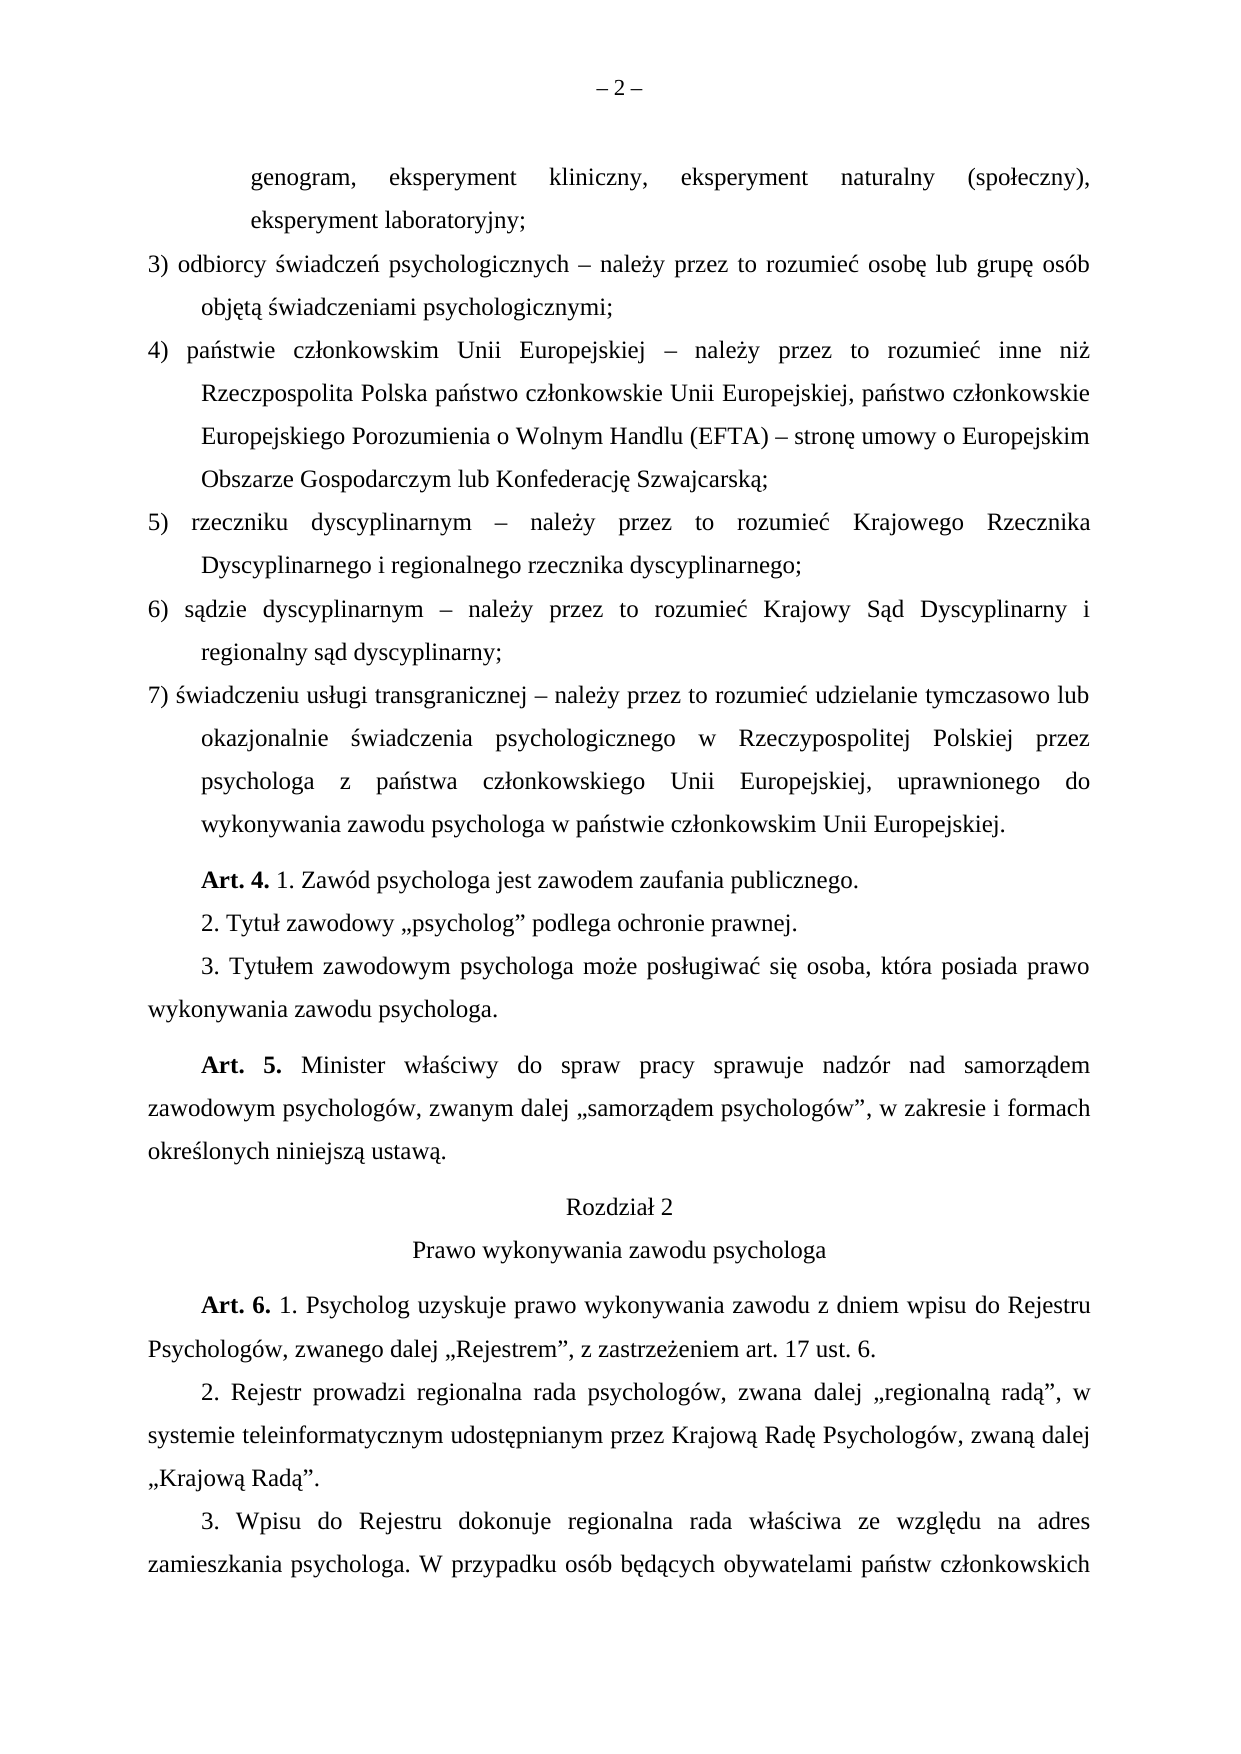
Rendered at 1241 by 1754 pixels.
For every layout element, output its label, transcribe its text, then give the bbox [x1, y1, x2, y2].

text 3) odbiorcy świadczeń psychologicznych – należy przez to rozumieć osobę lub grupę osób objętą świadczeniami psychologicznymi; [148, 249, 1091, 321]
text Rozdział 2 Prawo wykonywania zawodu psychologa [148, 1192, 1091, 1264]
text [148, 1506, 1091, 1578]
text 7) świadczeniu usługi transgranicznej – należy przez to rozumieć udzielanie tymczasowo lub okazjonalnie świadczenia psychologicznego w Rzeczypospolitej Polskiej przez psychologa z państwa członkowskiego Unii Europejskiej, uprawnionego do wykonywania zawodu psychologa w państwie członkowskim Unii Europejskiej. [148, 680, 1091, 838]
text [201, 162, 1091, 234]
text 2. Tytuł zawodowy „psycholog” podlega ochronie prawnej. [148, 908, 1091, 937]
text 3. Tytułem zawodowym psychologa może posługiwać się osoba, która posiada prawo wykonywania zawodu psychologa. [148, 951, 1091, 1023]
text 6) sądzie dyscyplinarnym – należy przez to rozumieć Krajowy Sąd Dyscyplinarny i regionalny sąd dyscyplinarny; [148, 594, 1091, 666]
text Art. 6. 1. Psycholog uzyskuje prawo wykonywania zawodu z dniem wpisu do Rejestru Psychologów, zwanego dalej „Rejestrem”, z zastrzeżeniem art. 17 ust. 6. [148, 1291, 1091, 1362]
text Art. 4. 1. Zawód psychologa jest zawodem zaufania publicznego. [148, 865, 1091, 894]
text 4) państwie członkowskim Unii Europejskiej – należy przez to rozumieć inne niż Rzeczpospolita Polska państwo członkowskie Unii Europejskiej, państwo członkowskie Europejskiego Porozumienia o Wolnym Handlu (EFTA) – stronę umowy o Europejskim Obszarze Gospodarczym lub Konfederację Szwajcarską; [148, 335, 1091, 493]
text 2. Rejestr prowadzi regionalna rada psychologów, zwana dalej „regionalną radą”, w systemie teleinformatycznym udostępnianym przez Krajową Radę Psychologów, zwaną dalej „Krajową Radą”. [148, 1377, 1091, 1492]
text Art. 5. Minister właściwy do spraw pracy sprawuje nadzór nad samorządem zawodowym psychologów, zwanym dalej „samorządem psychologów”, w zakresie i formach określonych niniejszą ustawą. [148, 1050, 1091, 1165]
text 5) rzeczniku dyscyplinarnym – należy przez to rozumieć Krajowego Rzecznika Dyscyplinarnego i regionalnego rzecznika dyscyplinarnego; [148, 507, 1091, 579]
